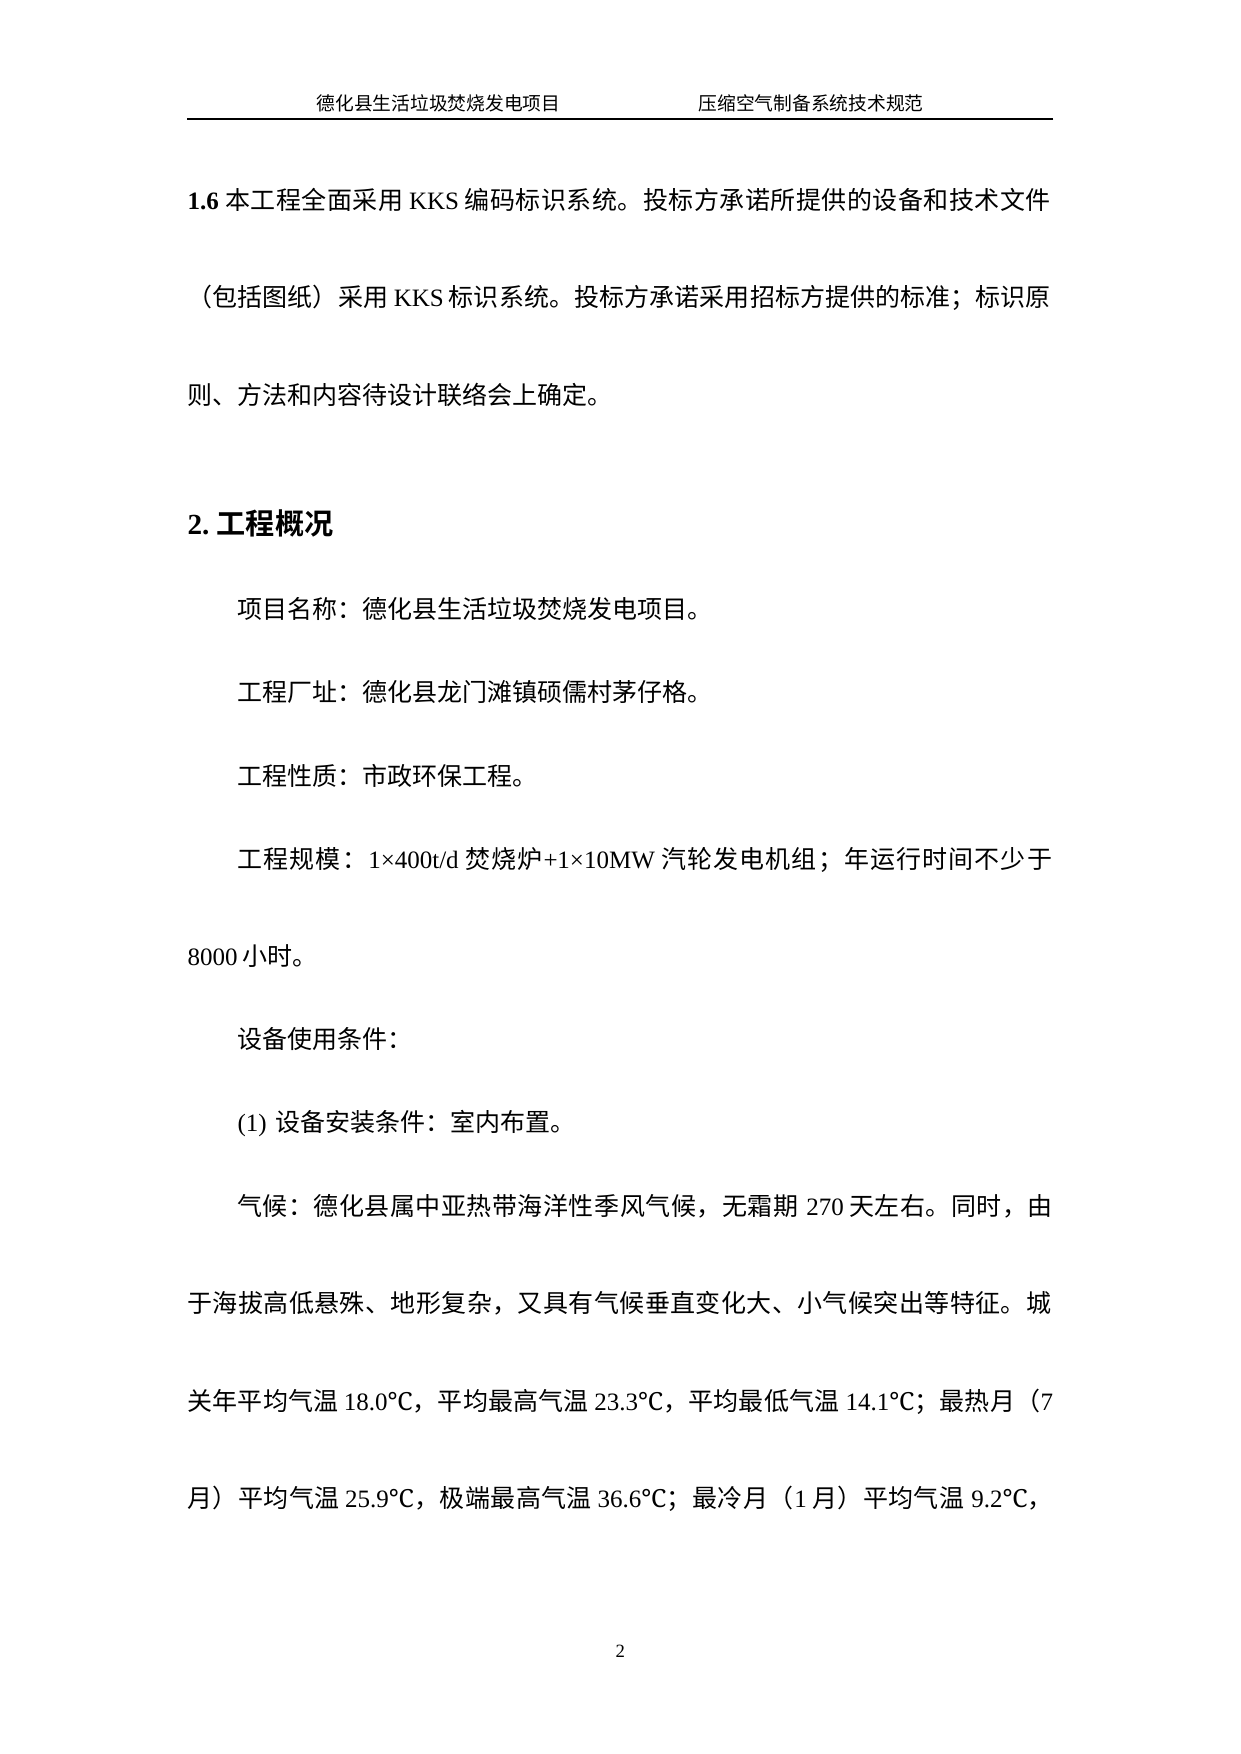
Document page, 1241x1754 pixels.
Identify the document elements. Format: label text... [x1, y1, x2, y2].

text 工程厂址：德化县龙门滩镇硕儒村茅仔格。 [187, 658, 1053, 723]
list 本工程全面采用KKS编码标识系统。投标方承诺所提供的设备和技术文件（包括图纸）采用KKS标识系统。投标方承诺采用招标方提供的标准；标识原则、方法和内容待设计联络会上确定。 [187, 166, 1053, 426]
text 工程性质：市政环保工程。 [187, 742, 1053, 807]
text 项目名称：德化县生活垃圾焚烧发电项目。 [187, 575, 1053, 640]
text 工程规模：1×400t/d焚烧炉+1×10MW汽轮发电机组；年运行时间不少于8000小时。 [187, 825, 1053, 987]
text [187, 1172, 1053, 1529]
text 设备使用条件： [187, 1005, 1053, 1070]
list 工程概况 [187, 489, 1053, 554]
list 设备安装条件：室内布置。 [187, 1088, 1053, 1153]
